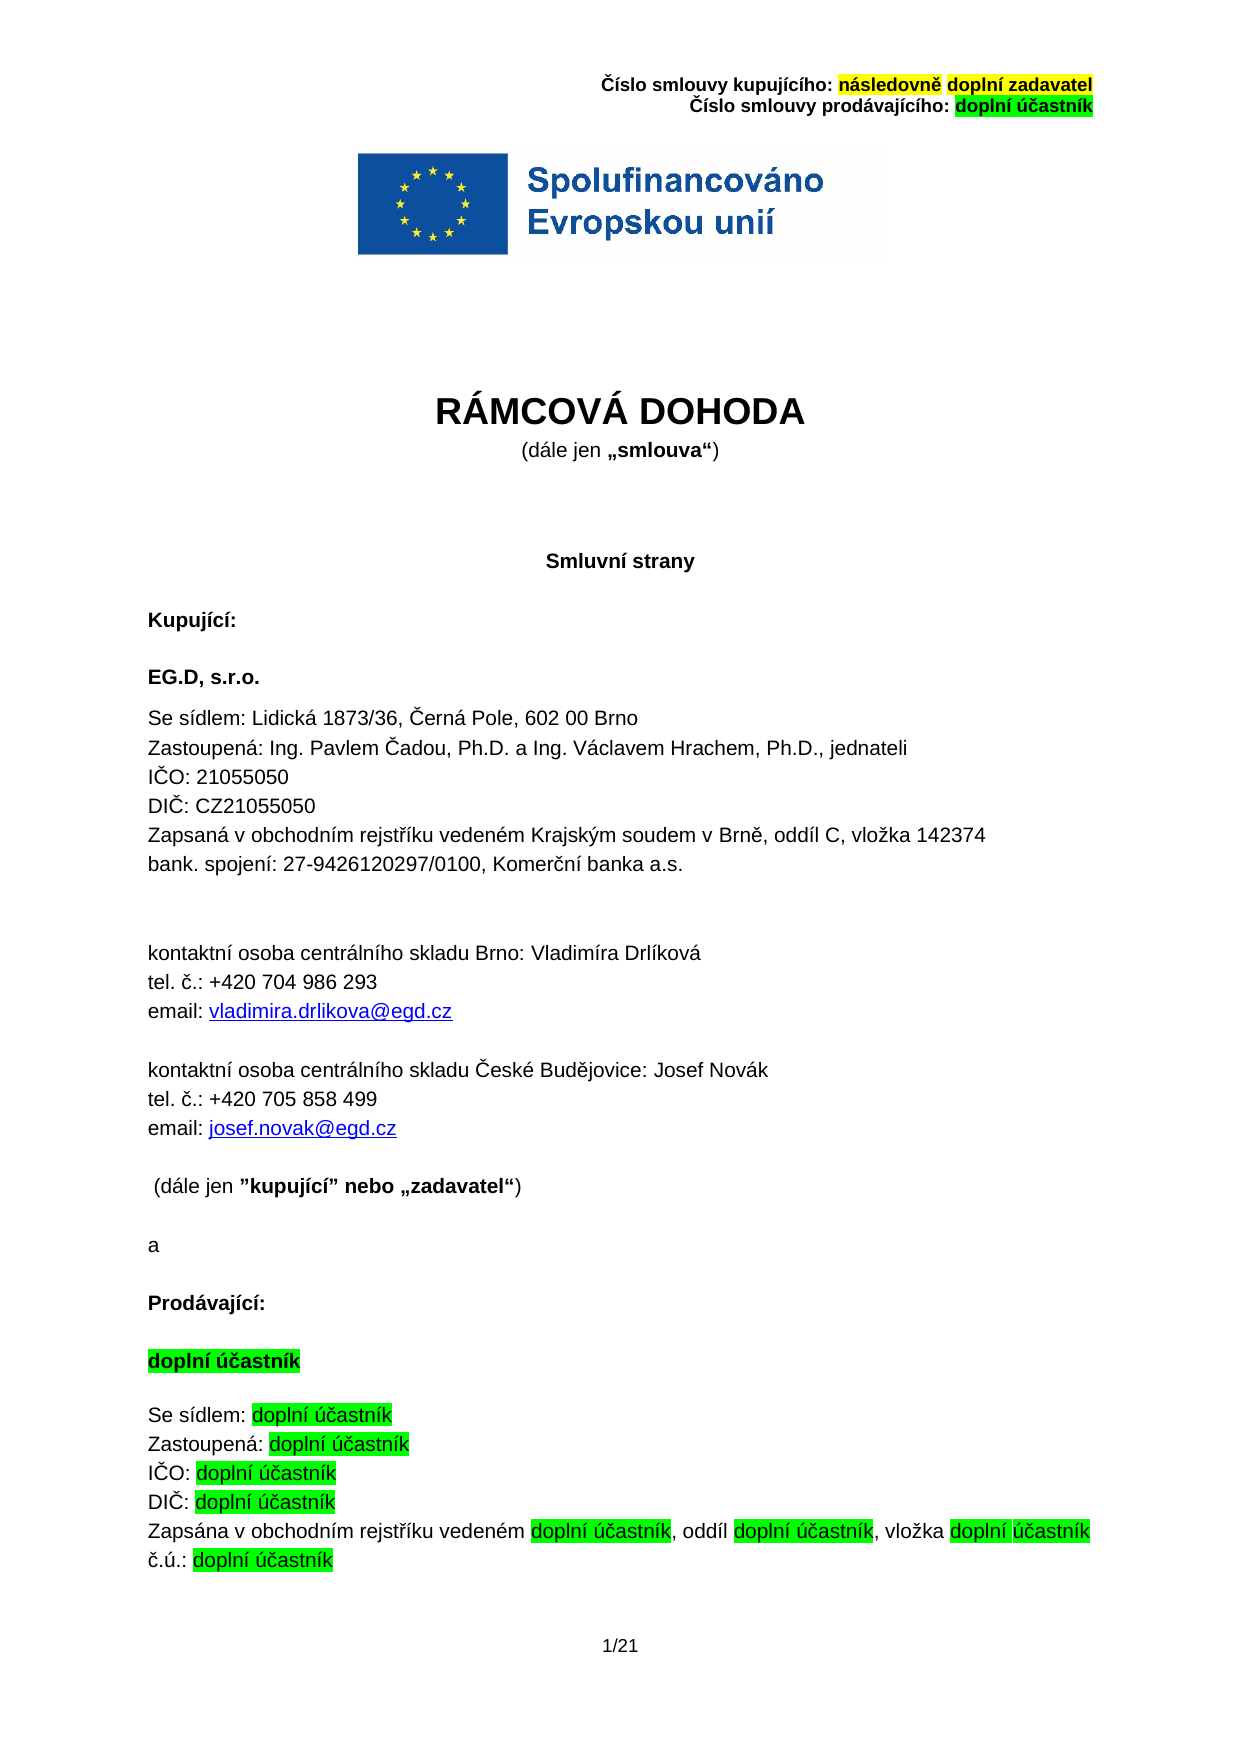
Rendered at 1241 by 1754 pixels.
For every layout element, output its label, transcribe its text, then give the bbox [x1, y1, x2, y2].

text DIČ: CZ21055050 [148, 790, 1093, 819]
text Zastoupená: doplní účastník [148, 1426, 1093, 1456]
text email: josef.novak@egd.cz [148, 1111, 1093, 1140]
text doplní účastník [148, 1344, 1093, 1373]
text Kupující: [148, 602, 1093, 632]
text Zastoupená: Ing. Pavlem Čadou, Ph.D. a Ing. Václavem Hrachem, Ph.D., jednateli [148, 732, 1093, 761]
text Zapsána v obchodním rejstříku vedeném doplní účastník, oddíl doplní účastník, vložka doplní účastník [148, 1514, 1093, 1543]
text (dále jen ”kupující” nebo „zadavatel“) [148, 1169, 1093, 1198]
text tel. č.: +420 705 858 499 [148, 1082, 1093, 1111]
text email: vladimira.drlikova@egd.cz [148, 994, 1093, 1023]
text Zapsaná v obchodním rejstříku vedeném Krajským soudem v Brně, oddíl C, vložka 142374 [148, 819, 1093, 848]
text DIČ: doplní účastník [148, 1485, 1093, 1514]
text č.ú.: doplní účastník [148, 1543, 1093, 1572]
text bank. spojení: 27-9426120297/0100, Komerční banka a.s. [148, 848, 1093, 877]
text Se sídlem: Lidická 1873/36, Černá Pole, 602 00 Brno [148, 702, 1093, 732]
text kontaktní osoba centrálního skladu Brno: Vladimíra Drlíková [148, 936, 1093, 965]
text IČO: 21055050 [148, 761, 1093, 790]
text a [148, 1227, 1093, 1257]
text Se sídlem: doplní účastník [148, 1397, 1093, 1426]
text EG.D, s.r.o. [148, 661, 1093, 690]
text tel. č.: +420 704 986 293 [148, 965, 1093, 994]
text Prodávající: [148, 1286, 1093, 1315]
text (dále jen „smlouva“) [148, 433, 1093, 462]
text kontaktní osoba centrálního skladu České Budějovice: Josef Novák [148, 1052, 1093, 1082]
text IČO: doplní účastník [148, 1456, 1093, 1485]
text RÁMCOVÁ DOHODA [148, 389, 1093, 433]
picture [351, 147, 889, 261]
text Smluvní strany [148, 544, 1093, 573]
